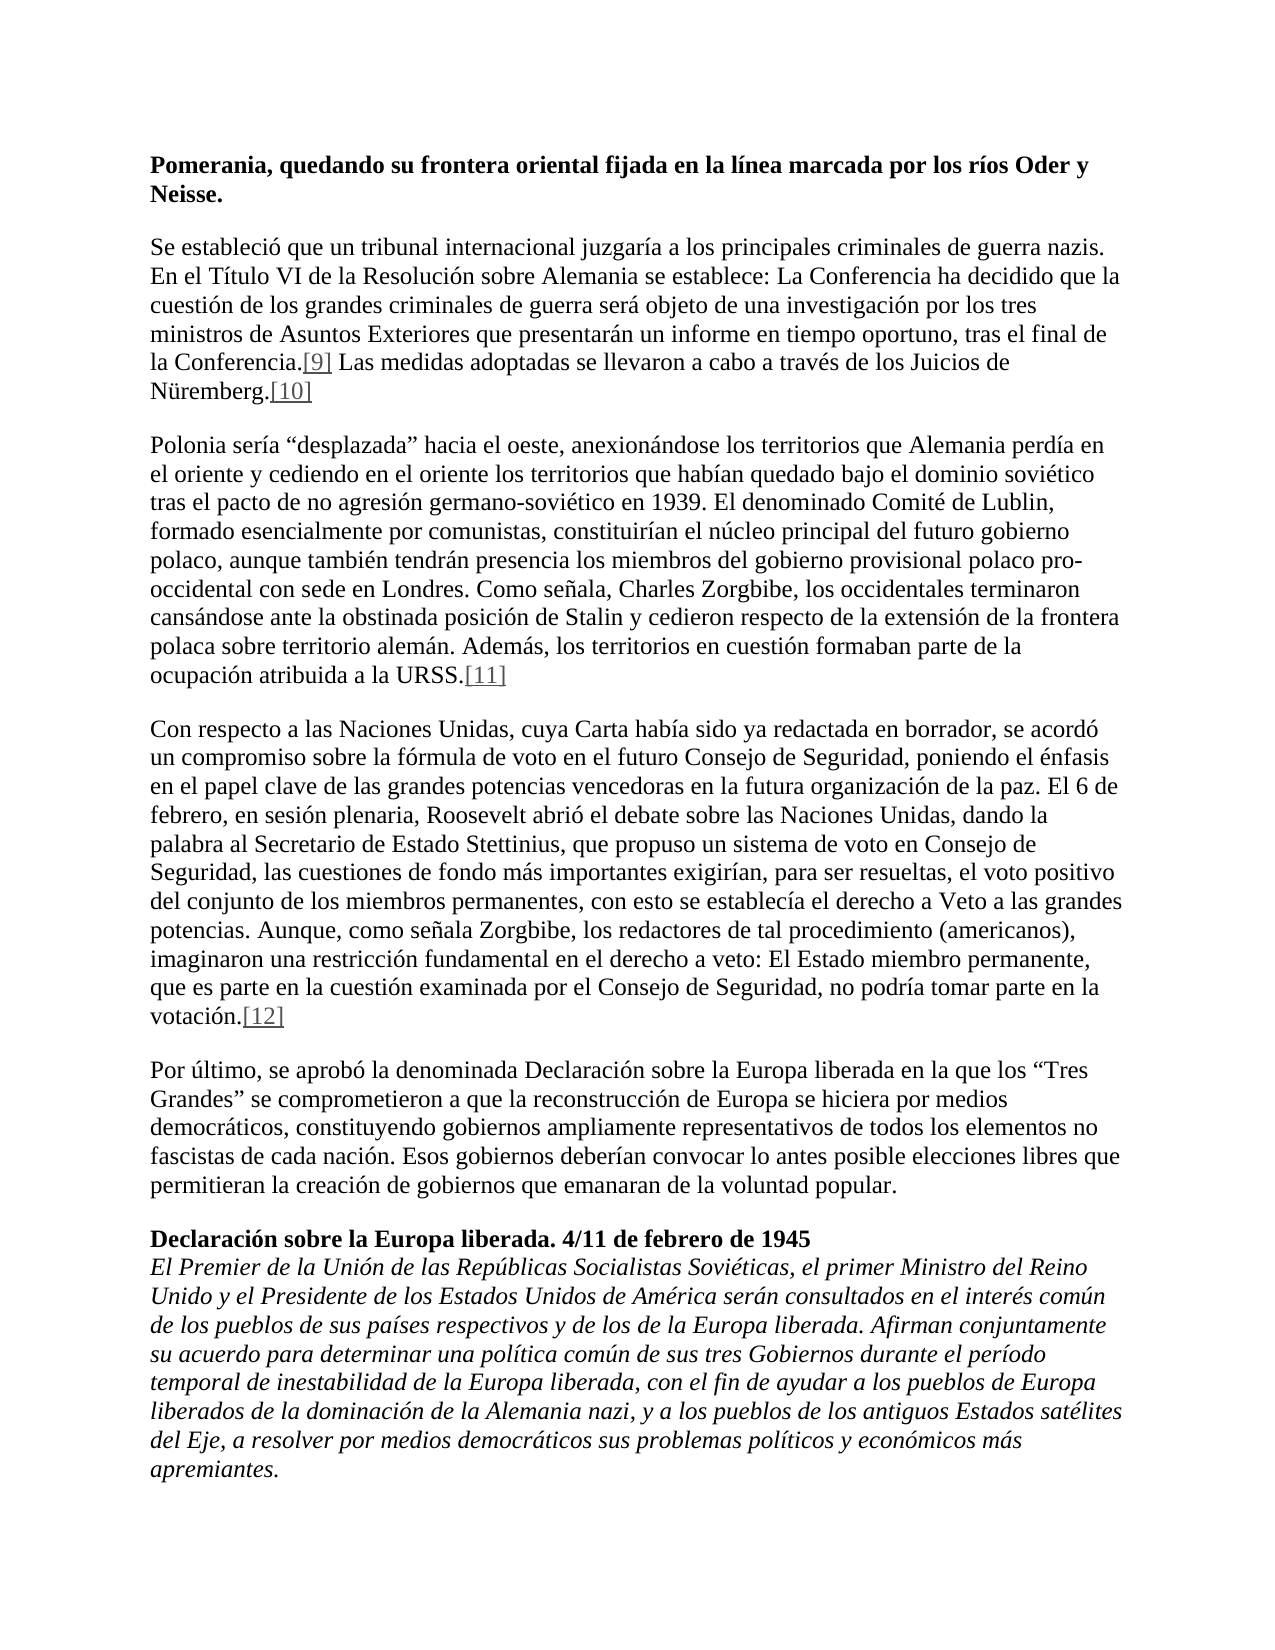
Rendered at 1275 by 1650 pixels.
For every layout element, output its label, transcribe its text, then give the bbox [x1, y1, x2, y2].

text Por último, se aprobó la denominada Declaración sobre la Europa liberada en la que los “Tres Grandes” se comprometieron a que la reconstrucción de Europa se hiciera por medios democráticos, constituyendo gobiernos ampliamente representativos de todos los elementos no fascistas de cada nación. Esos gobiernos deberían convocar lo antes posible elecciones libres que permitieran la creación de gobiernos que emanaran de la voluntad popular. [150, 1055, 1125, 1199]
text Se estableció que un tribunal internacional juzgaría a los principales criminales de guerra nazis. En el Título VI de la Resolución sobre Alemania se establece: La Conferencia ha decidido que la cuestión de los grandes criminales de guerra será objeto de una investigación por los tres ministros de Asuntos Exteriores que presentarán un informe en tiempo oportuno, tras el final de la Conferencia.[9] Las medidas adoptadas se llevaron a cabo a través de los Juicios de Nüremberg.[10] [150, 232, 1125, 405]
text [150, 150, 1125, 207]
text Polonia sería “desplazada” hacia el oeste, anexionándose los territorios que Alemania perdía en el oriente y cediendo en el oriente los territorios que habían quedado bajo el dominio soviético tras el pacto de no agresión germano-soviético en 1939. El denominado Comité de Lublin, formado esencialmente por comunistas, constituirían el núcleo principal del futuro gobierno polaco, aunque también tendrán presencia los miembros del gobierno provisional polaco pro-occidental con sede en Londres. Como señala, Charles Zorgbibe, los occidentales terminaron cansándose ante la obstinada posición de Stalin y cedieron respecto de la extensión de la frontera polaca sobre territorio alemán. Además, los territorios en cuestión formaban parte de la ocupación atribuida a la URSS.[11] [150, 430, 1125, 689]
text Declaración sobre la Europa liberada. 4/11 de febrero de 1945 El Premier de la Unión de las Repúblicas Socialistas Soviéticas, el primer Ministro del Reino Unido y el Presidente de los Estados Unidos de América serán consultados en el interés común de los pueblos de sus países respectivos y de los de la Europa liberada. Afirman conjuntamente su acuerdo para determinar una política común de sus tres Gobiernos durante el período temporal de inestabilidad de la Europa liberada, con el fin de ayudar a los pueblos de Europa liberados de la dominación de la Alemania nazi, y a los pueblos de los antiguos Estados satélites del Eje, a resolver por medios democráticos sus problemas políticos y económicos más apremiantes. [150, 1224, 1125, 1482]
text Con respecto a las Naciones Unidas, cuya Carta había sido ya redactada en borrador, se acordó un compromiso sobre la fórmula de voto en el futuro Consejo de Seguridad, poniendo el énfasis en el papel clave de las grandes potencias vencedoras en la futura organización de la paz. El 6 de febrero, en sesión plenaria, Roosevelt abrió el debate sobre las Naciones Unidas, dando la palabra al Secretario de Estado Stettinius, que propuso un sistema de voto en Consejo de Seguridad, las cuestiones de fondo más importantes exigirían, para ser resueltas, el voto positivo del conjunto de los miembros permanentes, con esto se establecía el derecho a Veto a las grandes potencias. Aunque, como señala Zorgbibe, los redactores de tal procedimiento (americanos), imaginaron una restricción fundamental en el derecho a veto: El Estado miembro permanente, que es parte en la cuestión examinada por el Consejo de Seguridad, no podría tomar parte en la votación.[12] [150, 714, 1125, 1030]
